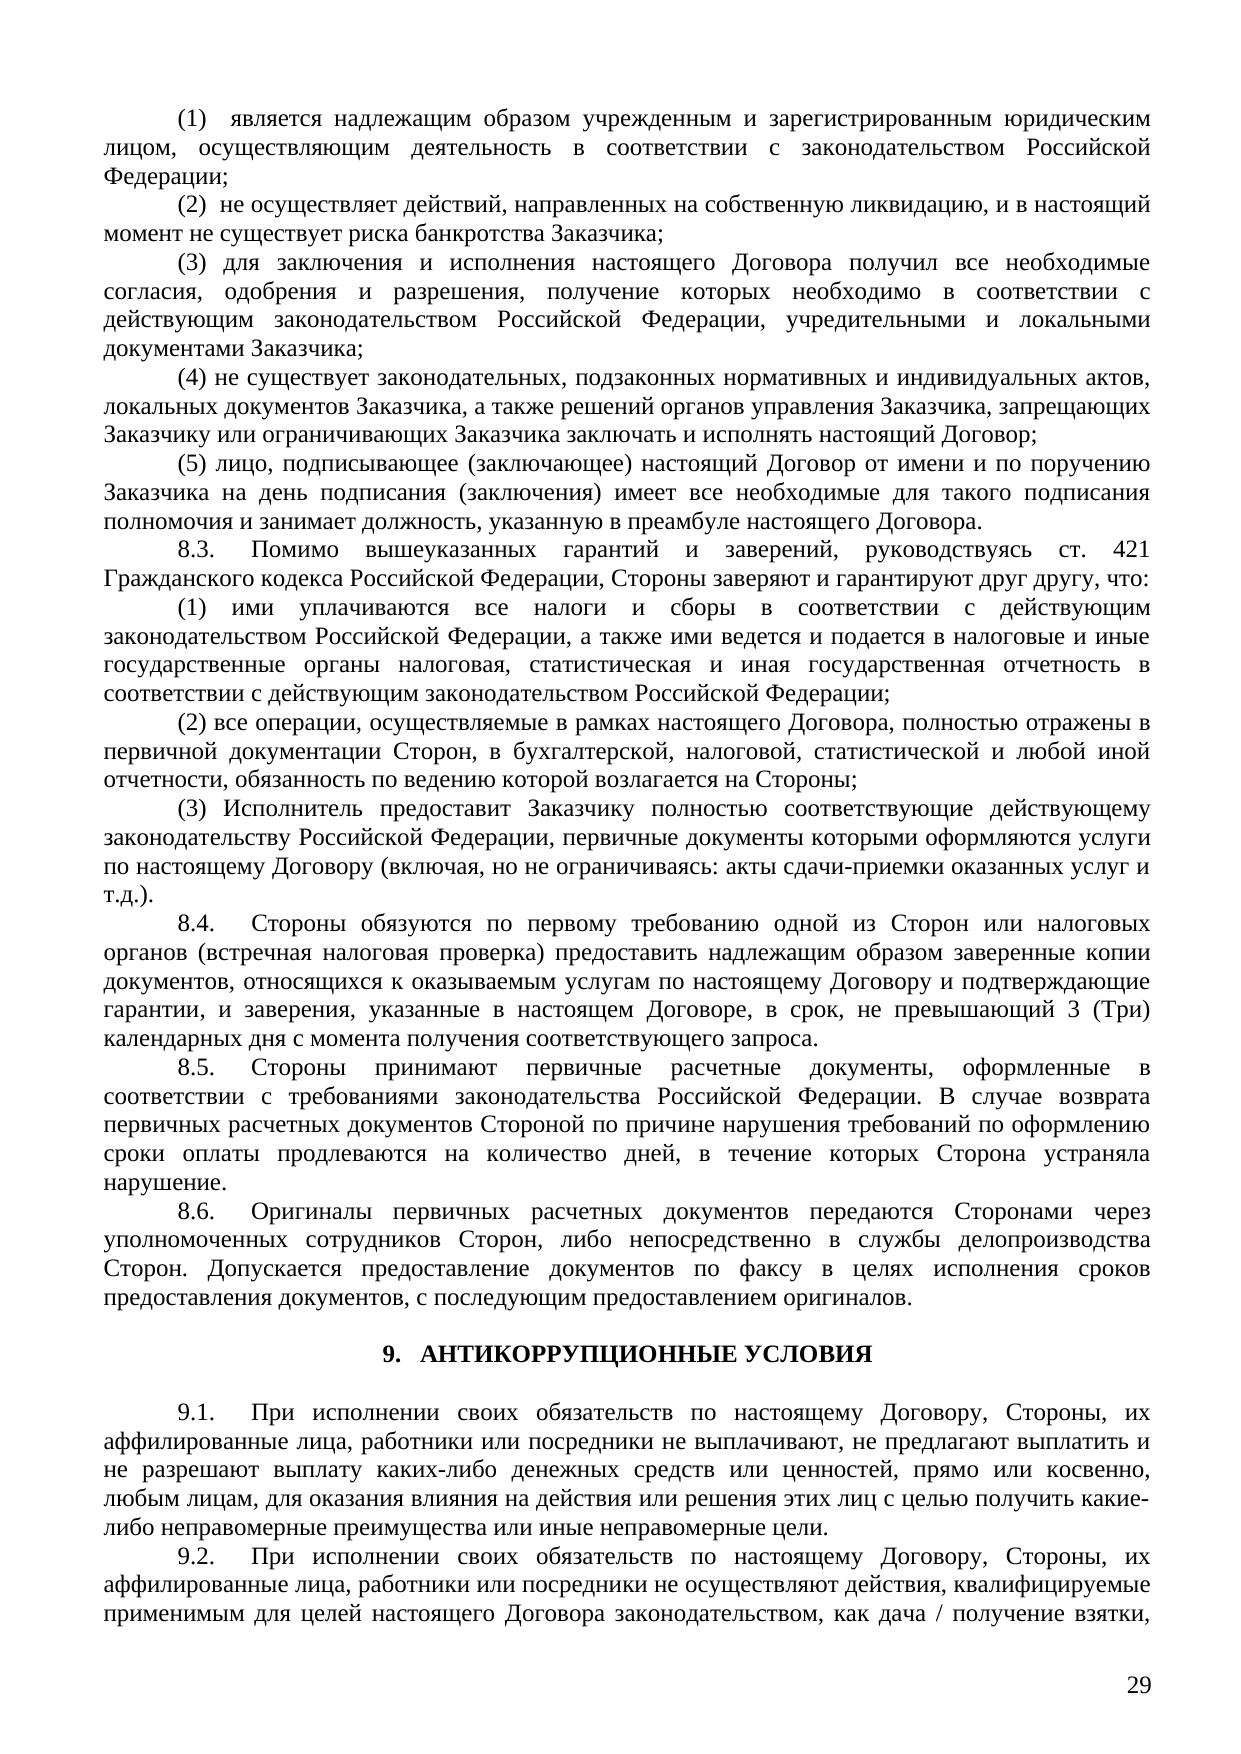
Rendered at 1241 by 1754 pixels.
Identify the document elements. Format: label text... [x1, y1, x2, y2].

text (1) ими уплачиваются все налоги и сборы в соответствии с действующим законодательством Российской Федерации, а также ими ведется и подается в налоговые и иные государственные органы налоговая, статистическая и иная государственная отчетность в соответствии с действующим законодательством Российской Федерации; [103, 592, 1152, 707]
text (3) Исполнитель предоставит Заказчику полностью соответствующие действующему законодательству Российской Федерации, первичные документы которыми оформляются услуги по настоящему Договору (включая, но не ограничиваясь: акты сдачи-приемки оказанных услуг и т.д.). [103, 793, 1152, 908]
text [103, 1541, 1152, 1627]
text (4) не существует законодательных, подзаконных нормативных и индивидуальных актов, локальных документов Заказчика, а также решений органов управления Заказчика, запрещающих Заказчику или ограничивающих Заказчика заключать и исполнять настоящий Договор; [103, 362, 1152, 448]
text (2) все операции, осуществляемые в рамках настоящего Договора, полностью отражены в первичной документации Сторон, в бухгалтерской, налоговой, статистической и любой иной отчетности, обязанность по ведению которой возлагается на Стороны; [103, 707, 1152, 793]
text 9.1. При исполнении своих обязательств по настоящему Договору, Стороны, их аффилированные лица, работники или посредники не выплачивают, не предлагают выплатить и не разрешают выплату каких-либо денежных средств или ценностей, прямо или косвенно, любым лицам, для оказания влияния на действия или решения этих лиц с целью получить какие-либо неправомерные преимущества или иные неправомерные цели. [103, 1397, 1152, 1541]
text 8.3. Помимо вышеуказанных гарантий и заверений, руководствуясь ст. 421 Гражданского кодекса Российской Федерации, Стороны заверяют и гарантируют друг другу, что: [103, 534, 1152, 592]
list АНТИКОРРУПЦИОННЫЕ УСЛОВИЯ [103, 1339, 1152, 1368]
text (2) не осуществляет действий, направленных на собственную ликвидацию, и в настоящий момент не существует риска банкротства Заказчика; [103, 189, 1152, 247]
text (1) является надлежащим образом учрежденным и зарегистрированным юридическим лицом, осуществляющим деятельность в соответствии с законодательством Российской Федерации; [103, 103, 1152, 189]
text (3) для заключения и исполнения настоящего Договора получил все необходимые согласия, одобрения и разрешения, получение которых необходимо в соответствии с действующим законодательством Российской Федерации, учредительными и локальными документами Заказчика; [103, 247, 1152, 362]
text 8.6. Оригиналы первичных расчетных документов передаются Сторонами через уполномоченных сотрудников Сторон, либо непосредственно в службы делопроизводства Сторон. Допускается предоставление документов по факсу в целях исполнения сроков предоставления документов, с последующим предоставлением оригиналов. [103, 1196, 1152, 1311]
text 8.4. Стороны обязуются по первому требованию одной из Сторон или налоговых органов (встречная налоговая проверка) предоставить надлежащим образом заверенные копии документов, относящихся к оказываемым услугам по настоящему Договору и подтверждающие гарантии, и заверения, указанные в настоящем Договоре, в срок, не превышающий 3 (Три) календарных дня с момента получения соответствующего запроса. [103, 908, 1152, 1052]
text 8.5. Стороны принимают первичные расчетные документы, оформленные в соответствии с требованиями законодательства Российской Федерации. В случае возврата первичных расчетных документов Стороной по причине нарушения требований по оформлению сроки оплаты продлеваются на количество дней, в течение которых Сторона устраняла нарушение. [103, 1052, 1152, 1196]
text (5) лицо, подписывающее (заключающее) настоящий Договор от имени и по поручению Заказчика на день подписания (заключения) имеет все необходимые для такого подписания полномочия и занимает должность, указанную в преамбуле настоящего Договора. [103, 448, 1152, 534]
